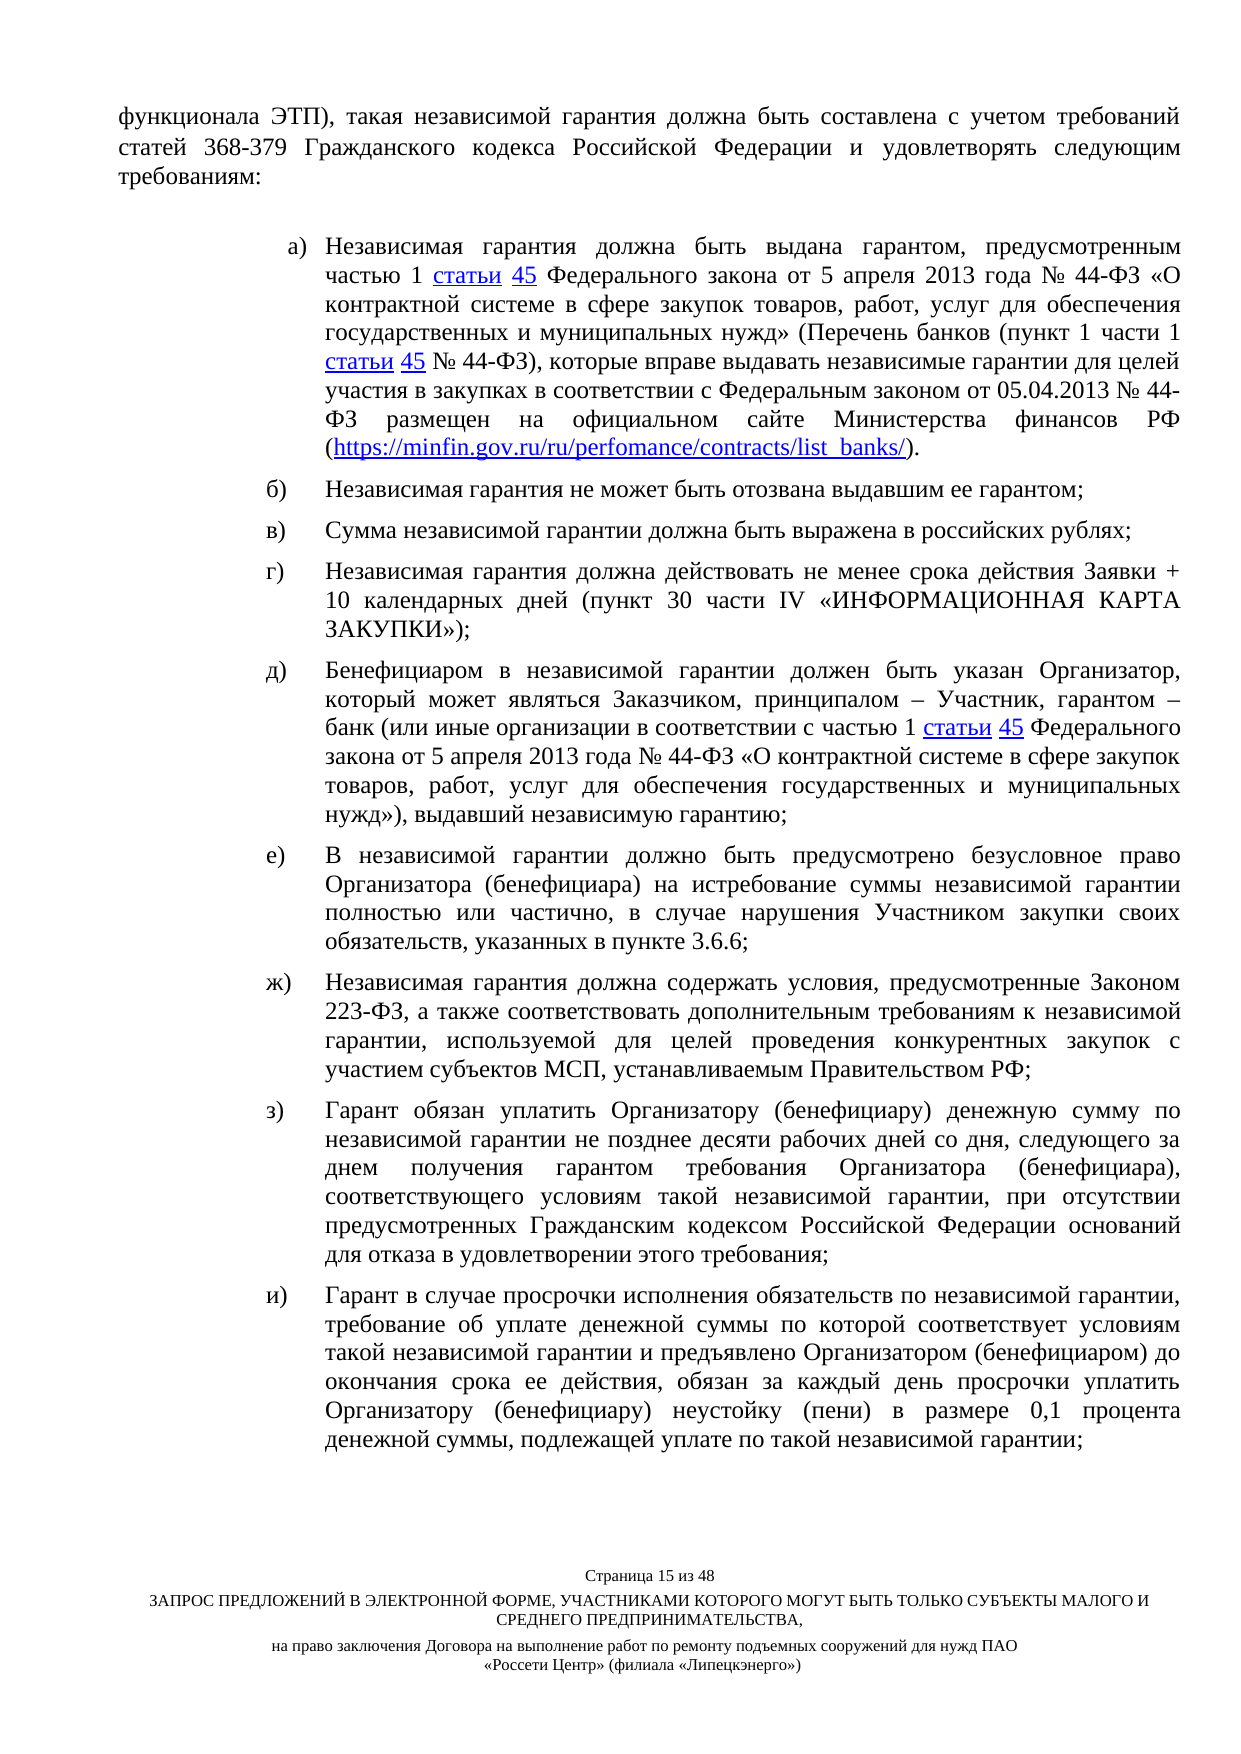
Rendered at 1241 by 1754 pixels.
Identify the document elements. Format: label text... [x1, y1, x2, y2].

list Гарант в случае просрочки исполнения обязательств по независимой гарантии, требование об уплате денежной суммы по которой соответствует условиям такой независимой гарантии и предъявлено Организатором (бенефициаром) до окончания срока ее действия, обязан за каждый день просрочки уплатить Организатору (бенефициару) неустойку (пени) в размере 0,1 процента денежной суммы, подлежащей уплате по такой независимой гарантии; [266, 1280, 1181, 1452]
list Независимая гарантия не может быть отозвана выдавшим ее гарантом; [266, 474, 1181, 502]
list Гарант обязан уплатить Организатору (бенефициару) денежную сумму по независимой гарантии не позднее десяти рабочих дней со дня, следующего за днем получения гарантом требования Организатора (бенефициара), соответствующего условиям такой независимой гарантии, при отсутствии предусмотренных Гражданским кодексом Российской Федерации оснований для отказа в удовлетворении этого требования; [266, 1095, 1181, 1267]
list В независимой гарантии должно быть предусмотрено безусловное право Организатора (бенефициара) на истребование суммы независимой гарантии полностью или частично, в случае нарушения Участником закупки своих обязательств, указанных в пункте 3.6.6; [266, 840, 1181, 955]
list Независимая гарантия должна содержать условия, предусмотренные Законом 223-ФЗ, а также соответствовать дополнительным требованиям к независимой гарантии, используемой для целей проведения конкурентных закупок с участием субъектов МСП, устанавливаемым Правительством РФ; [266, 967, 1181, 1082]
list Независимая гарантия должна быть выдана гарантом, предусмотренным частью 1 статьи 45 Федерального закона от 5 апреля 2013 года № 44-ФЗ «О контрактной системе в сфере закупок товаров, работ, услуг для обеспечения государственных и муниципальных нужд» (Перечень банков (пункт 1 части 1 статьи 45 № 44-ФЗ), которые вправе выдавать независимые гарантии для целей участия в закупках в соответствии с Федеральным законом от 05.04.2013 № 44-ФЗ размещен на официальном сайте Министерства финансов РФ (https://minfin.gov.ru/ru/perfomance/contracts/list_banks/). [287, 231, 1181, 461]
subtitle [118, 101, 1181, 190]
list Независимая гарантия должна действовать не менее срока действия Заявки + 10 календарных дней (пункт 30 части IV «ИНФОРМАЦИОННАЯ КАРТА ЗАКУПКИ»); [266, 556, 1181, 642]
list Бенефициаром в независимой гарантии должен быть указан Организатор, который может являться Заказчиком, принципалом – Участник, гарантом – банк (или иные организации в соответствии с частью 1 статьи 45 Федерального закона от 5 апреля 2013 года № 44-ФЗ «О контрактной системе в сфере закупок товаров, работ, услуг для обеспечения государственных и муниципальных нужд»), выдавший независимую гарантию; [266, 655, 1181, 827]
list Сумма независимой гарантии должна быть выражена в российских рублях; [266, 515, 1181, 544]
